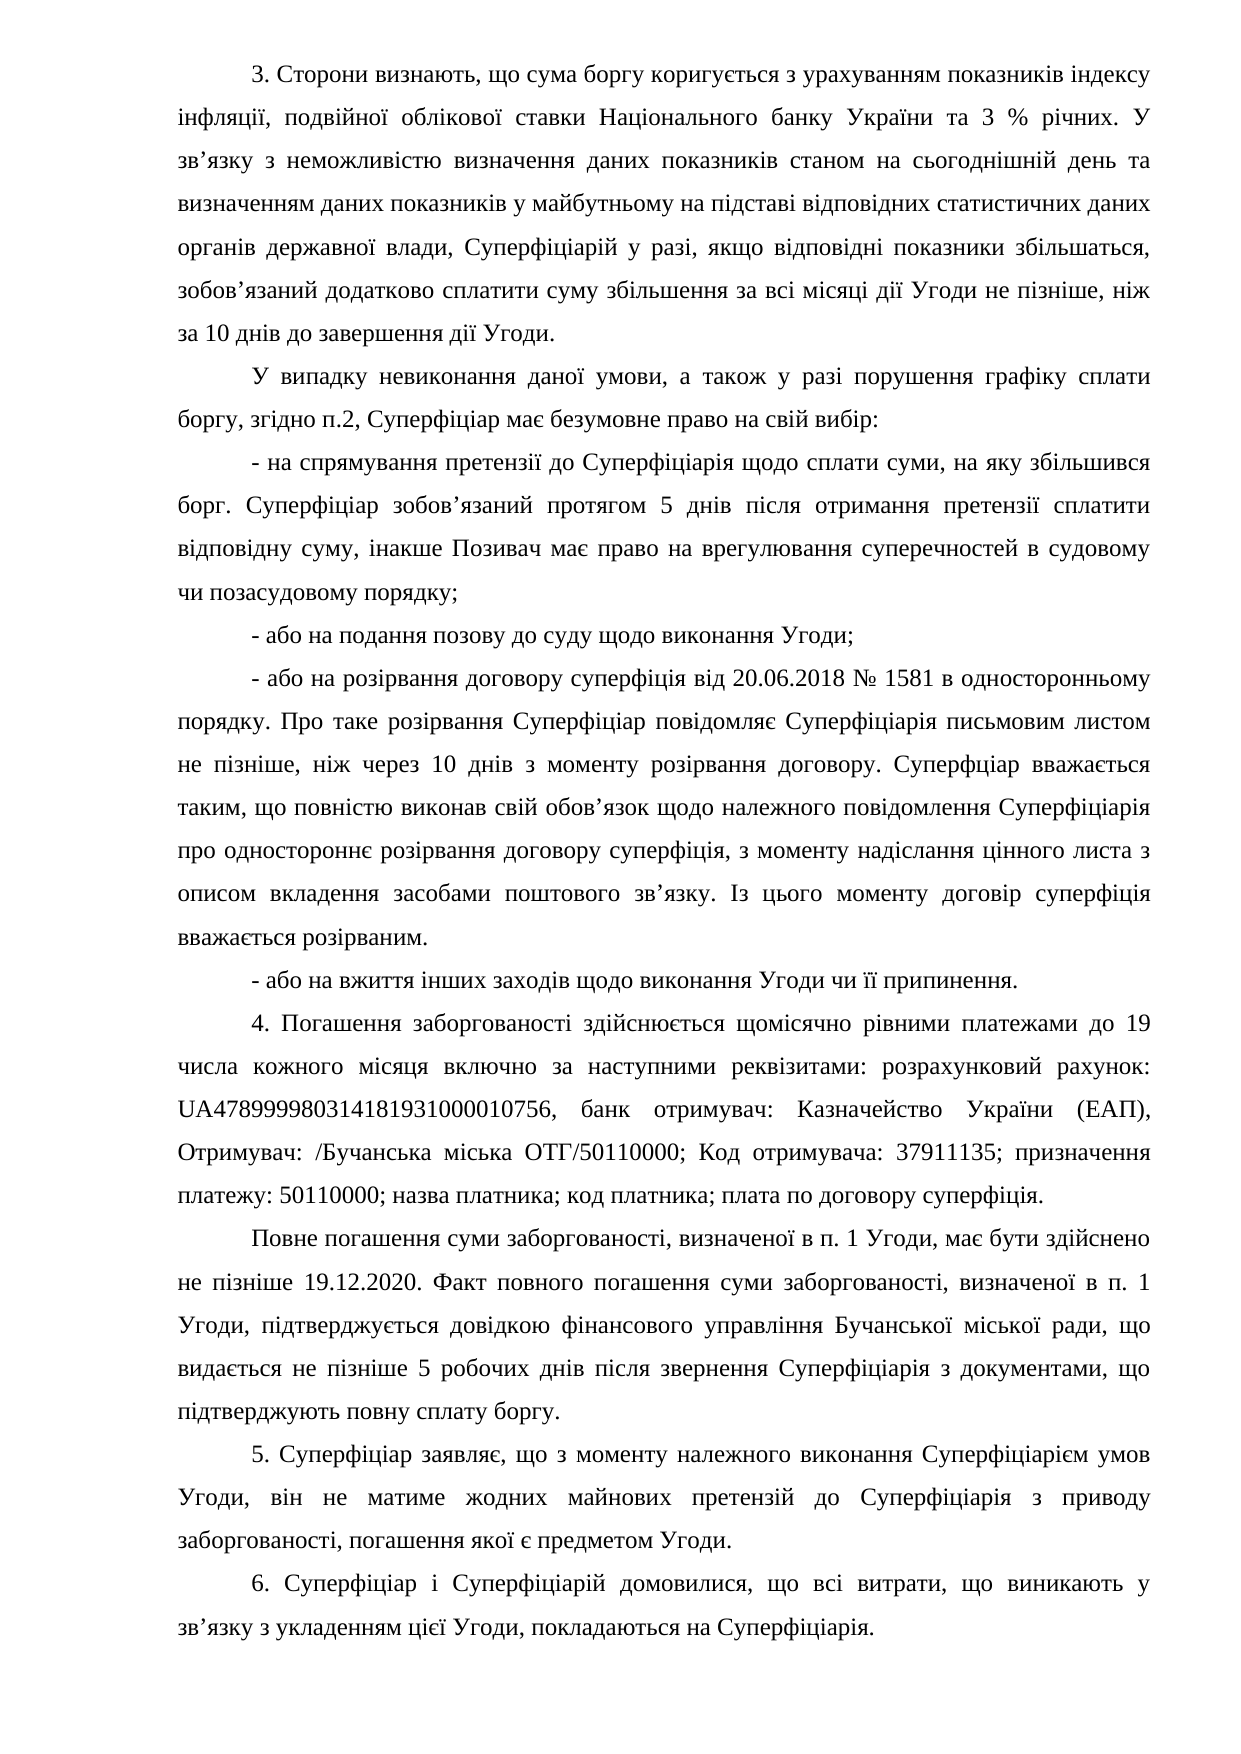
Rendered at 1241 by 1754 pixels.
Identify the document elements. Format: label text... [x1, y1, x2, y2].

text - або на вжиття інших заходів щодо виконання Угоди чи її припинення. [177, 965, 1152, 993]
text 3. Сторони визнають, що сума боргу коригується з урахуванням показників індексу інфляції, подвійної облікової ставки Національного банку України та 3 % річних. У зв’язку з неможливістю визначення даних показників станом на сьогоднішній день та визначенням даних показників у майбутньому на підставі відповідних статистичних даних органів державної влади, Суперфіціарій у разі, якщо відповідні показники збільшаться, зобов’язаний додатково сплатити суму збільшення за всі місяці дії Угоди не пізніше, ніж за 10 днів до завершення дії Угоди. [177, 59, 1152, 347]
text 4. Погашення заборгованості здійснюється щомісячно рівними платежами до 19 числа кожного місяця включно за наступними реквізитами: розрахунковий рахунок: UA478999980314181931000010756, банк отримувач: Казначейство України (ЕАП), Отримувач: /Бучанська міська ОТГ/50110000; Код отримувача: 37911135; призначення платежу: 50110000; назва платника; код платника; плата по договору суперфіція. [177, 1008, 1152, 1209]
text 6. Суперфіціар і Суперфіціарій домовилися, що всі витрати, що виникають у зв’язку з укладенням цієї Угоди, покладаються на Суперфіціарія. [177, 1568, 1152, 1640]
text - або на розірвання договору суперфіція від 20.06.2018 № 1581 в односторонньому порядку. Про таке розірвання Суперфіціар повідомляє Суперфіціарія письмовим листом не пізніше, ніж через 10 днів з моменту розірвання договору. Суперфціар вважається таким, що повністю виконав свій обов’язок щодо належного повідомлення Суперфіціарія про одностороннє розірвання договору суперфіція, з моменту надіслання цінного листа з описом вкладення засобами поштового зв’язку. Із цього моменту договір суперфіція вважається розірваним. [177, 663, 1152, 950]
text Повне погашення суми заборгованості, визначеної в п. 1 Угоди, має бути здійснено не пізніше 19.12.2020. Факт повного погашення суми заборгованості, визначеної в п. 1 Угоди, підтверджується довідкою фінансового управління Бучанської міської ради, що видається не пізніше 5 робочих днів після звернення Суперфіціарія з документами, що підтверджують повну сплату боргу. [177, 1223, 1152, 1425]
text - або на подання позову до суду щодо виконання Угоди; [177, 620, 1152, 648]
text У випадку невиконання даної умови, а також у разі порушення графіку сплати боргу, згідно п.2, Суперфіціар має безумовне право на свій вибір: [177, 361, 1152, 433]
text - на спрямування претензії до Суперфіціарія щодо сплати суми, на яку збільшився борг. Суперфіціар зобов’язаний протягом 5 днів після отримання претензії сплатити відповідну суму, інакше Позивач має право на врегулювання суперечностей в судовому чи позасудовому порядку; [177, 447, 1152, 605]
text 5. Суперфіціар заявляє, що з моменту належного виконання Суперфіціарієм умов Угоди, він не матиме жодних майнових претензій до Суперфіціарія з приводу заборгованості, погашення якої є предметом Угоди. [177, 1439, 1152, 1554]
